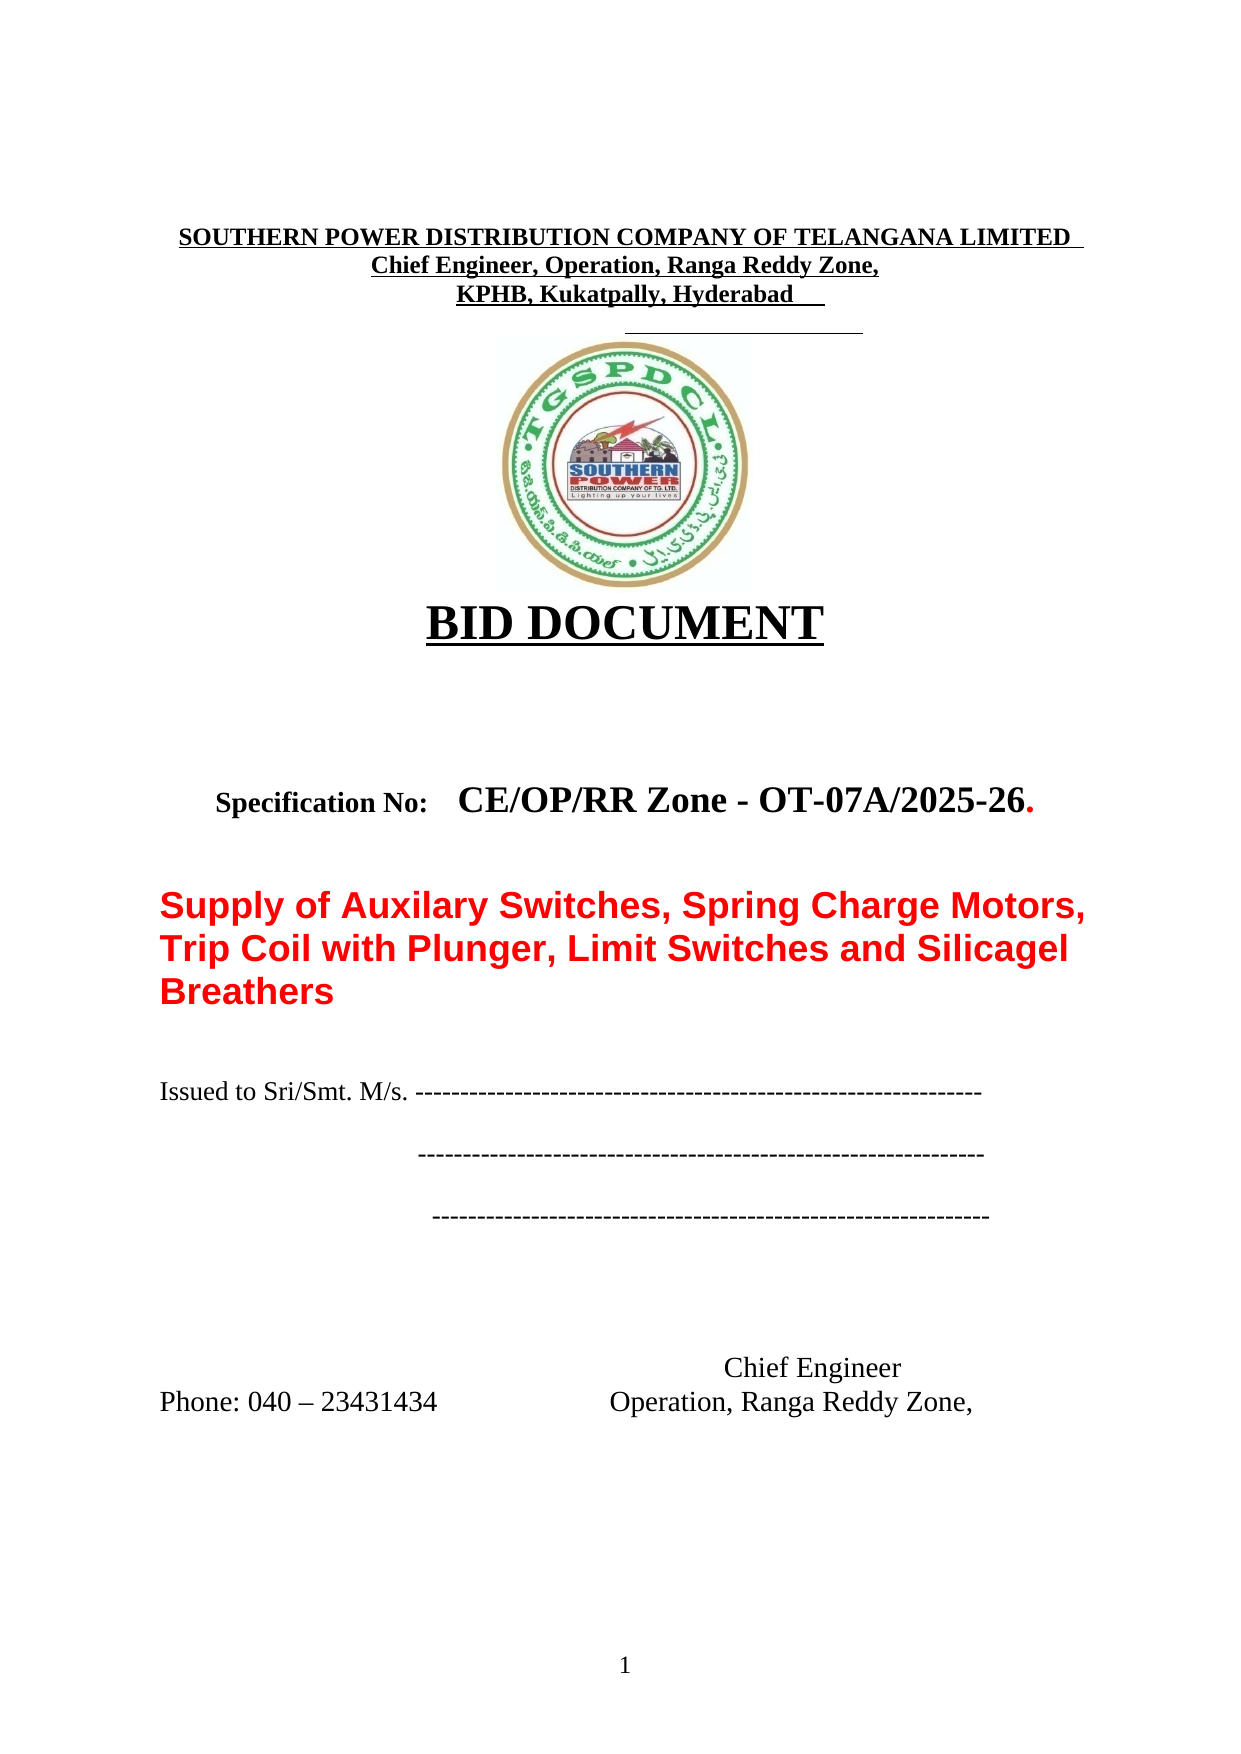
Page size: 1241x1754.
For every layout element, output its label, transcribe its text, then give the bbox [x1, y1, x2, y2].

subtitle KPHB, Kukatpally, Hyderabad [159, 279, 1090, 308]
text Issued to Sri/Smt. M/s. --------------------------------------------------------------- [159, 1075, 1090, 1106]
picture [496, 336, 753, 593]
text Phone: 040 – 23431434 Operation, Ranga Reddy Zone, [159, 1384, 1090, 1451]
subtitle Chief Engineer, Operation, Ranga Reddy Zone, [159, 251, 1090, 279]
text -------------------------------------------------------------- [159, 1199, 1090, 1230]
subtitle BID DOCUMENT [159, 593, 1090, 651]
text Specification No: CE/OP/RR Zone - OT-07A/2025-26. [159, 778, 1090, 821]
subtitle SOUTHERN POWER DISTRIBUTION COMPANY OF TELANGANA LIMITED [159, 222, 1090, 251]
text --------------------------------------------------------------- [159, 1137, 1090, 1168]
text Chief Engineer [534, 1350, 1090, 1384]
text Supply of Auxilary Switches, Spring Charge Motors, Trip Coil with Plunger, Limit Switches and Silicagel Breathers [159, 883, 1090, 1012]
